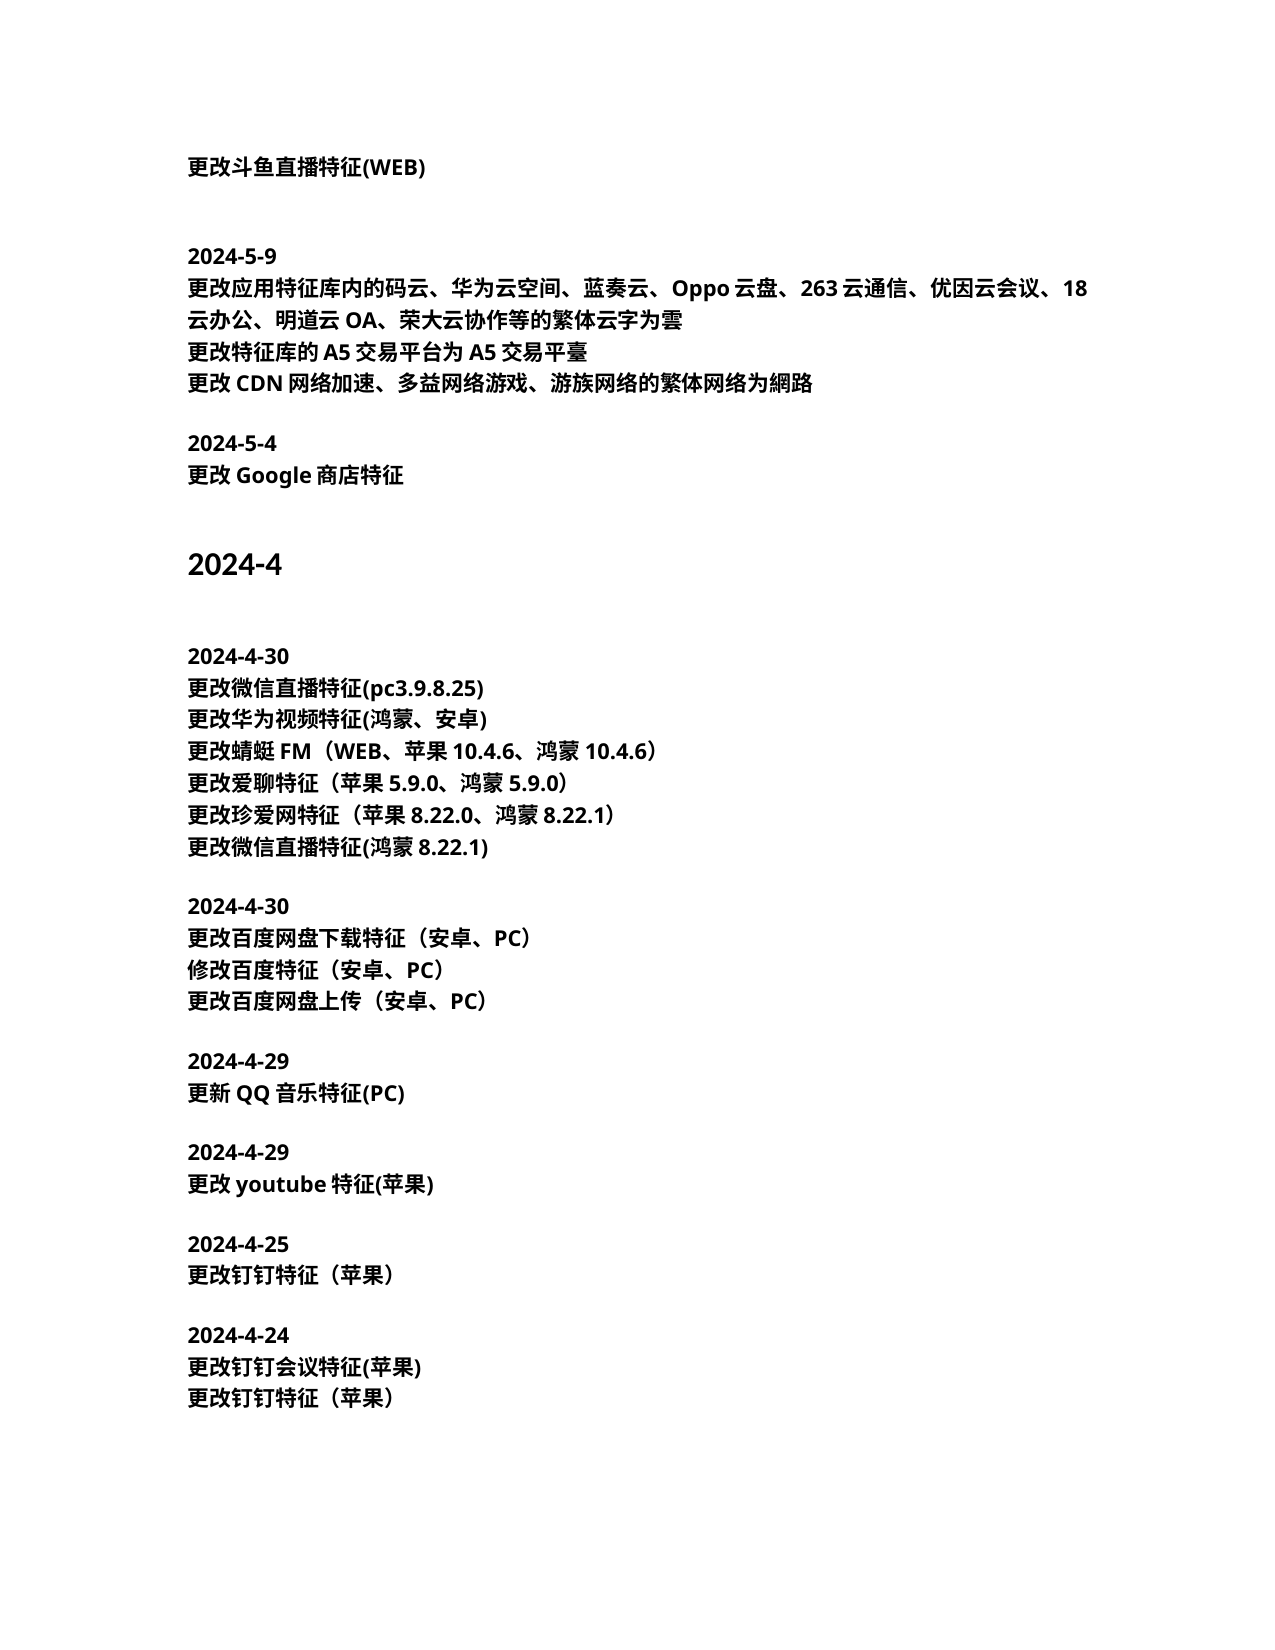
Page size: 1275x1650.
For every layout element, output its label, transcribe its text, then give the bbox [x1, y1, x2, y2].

text 更改钉钉特征（苹果） [187, 1258, 1087, 1290]
text 更新QQ音乐特征(PC) [187, 1076, 1087, 1107]
text 更改微信直播特征(pc3.9.8.25) [187, 671, 1087, 702]
text 2024-5-9 [187, 241, 1087, 271]
text 更改Google商店特征 [187, 458, 1087, 489]
text 更改CDN网络加速、多益网络游戏、游族网络的繁体网络为網路 [187, 366, 1087, 398]
text 2024-4-24 [187, 1320, 1087, 1350]
text 2024-4-25 [187, 1229, 1087, 1258]
text 更改钉钉特征（苹果） [187, 1381, 1087, 1413]
text 更改youtube特征(苹果) [187, 1167, 1087, 1199]
text 2024-4-29 [187, 1137, 1087, 1167]
text 更改蜻蜓FM（WEB、苹果10.4.6、鸿蒙10.4.6） [187, 734, 1087, 766]
text 2024-4-29 [187, 1046, 1087, 1076]
text 更改应用特征库内的码云、华为云空间、蓝奏云、Oppo云盘、263云通信、优因云会议、18云办公、明道云OA、荣大云协作等的繁体云字为雲 [187, 271, 1087, 335]
text 更改百度网盘下载特征（安卓、PC） [187, 921, 1087, 953]
subtitle 2024-4 [187, 543, 1087, 584]
text 更改特征库的A5交易平台为A5交易平臺 [187, 335, 1087, 366]
text 更改华为视频特征(鸿蒙、安卓) [187, 702, 1087, 734]
text 更改百度网盘上传（安卓、PC） [187, 984, 1087, 1016]
text 更改珍爱网特征（苹果8.22.0、鸿蒙8.22.1） [187, 798, 1087, 829]
text 更改斗鱼直播特征(WEB) [187, 150, 1087, 182]
text 更改爱聊特征（苹果5.9.0、鸿蒙5.9.0） [187, 766, 1087, 798]
text 2024-4-30 [187, 641, 1087, 671]
text 2024-5-4 [187, 428, 1087, 458]
text 更改微信直播特征(鸿蒙8.22.1) [187, 829, 1087, 861]
text 修改百度特征（安卓、PC） [187, 953, 1087, 984]
text 更改钉钉会议特征(苹果) [187, 1350, 1087, 1381]
text 2024-4-30 [187, 891, 1087, 921]
